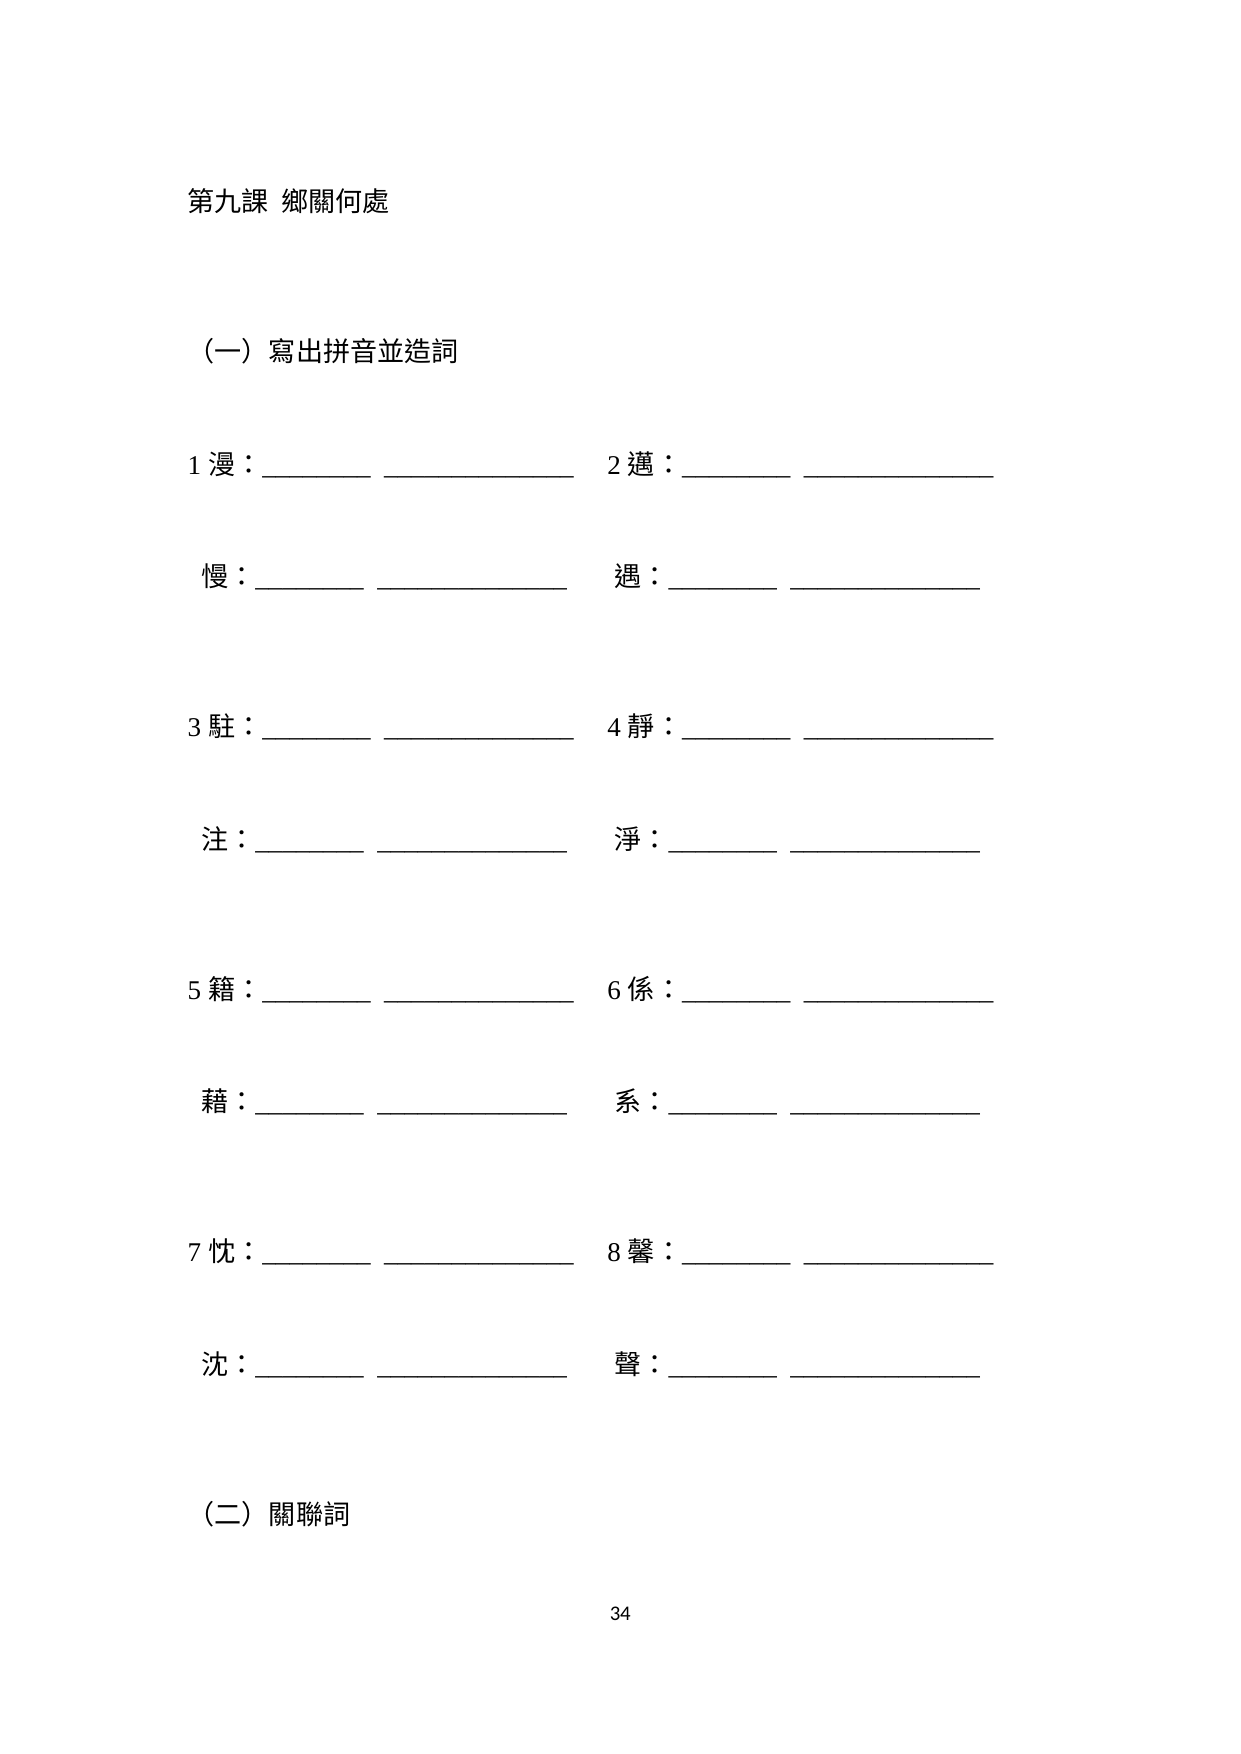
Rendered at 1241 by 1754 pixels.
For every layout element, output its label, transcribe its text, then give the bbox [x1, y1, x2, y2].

text 藉：________ ______________ 系：________ ______________ [187, 1062, 1053, 1137]
text 注：________ ______________ 淨：________ ______________ [187, 800, 1053, 875]
text （二）關聯詞 [187, 1475, 1053, 1550]
text 5 籍：________ ______________ 6 係：________ ______________ [187, 950, 1053, 1025]
text 第九課 鄉關何處 [187, 162, 1053, 237]
text 1 漫：________ ______________ 2 邁：________ ______________ [187, 425, 1053, 500]
text 7 忱：________ ______________ 8 馨：________ ______________ [187, 1212, 1053, 1287]
text 慢：________ ______________ 遇：________ ______________ [187, 537, 1053, 612]
text 沈：________ ______________ 聲：________ ______________ [187, 1325, 1053, 1400]
text 3 駐：________ ______________ 4 靜：________ ______________ [187, 687, 1053, 762]
text （一）寫出拼音並造詞 [187, 312, 1053, 387]
